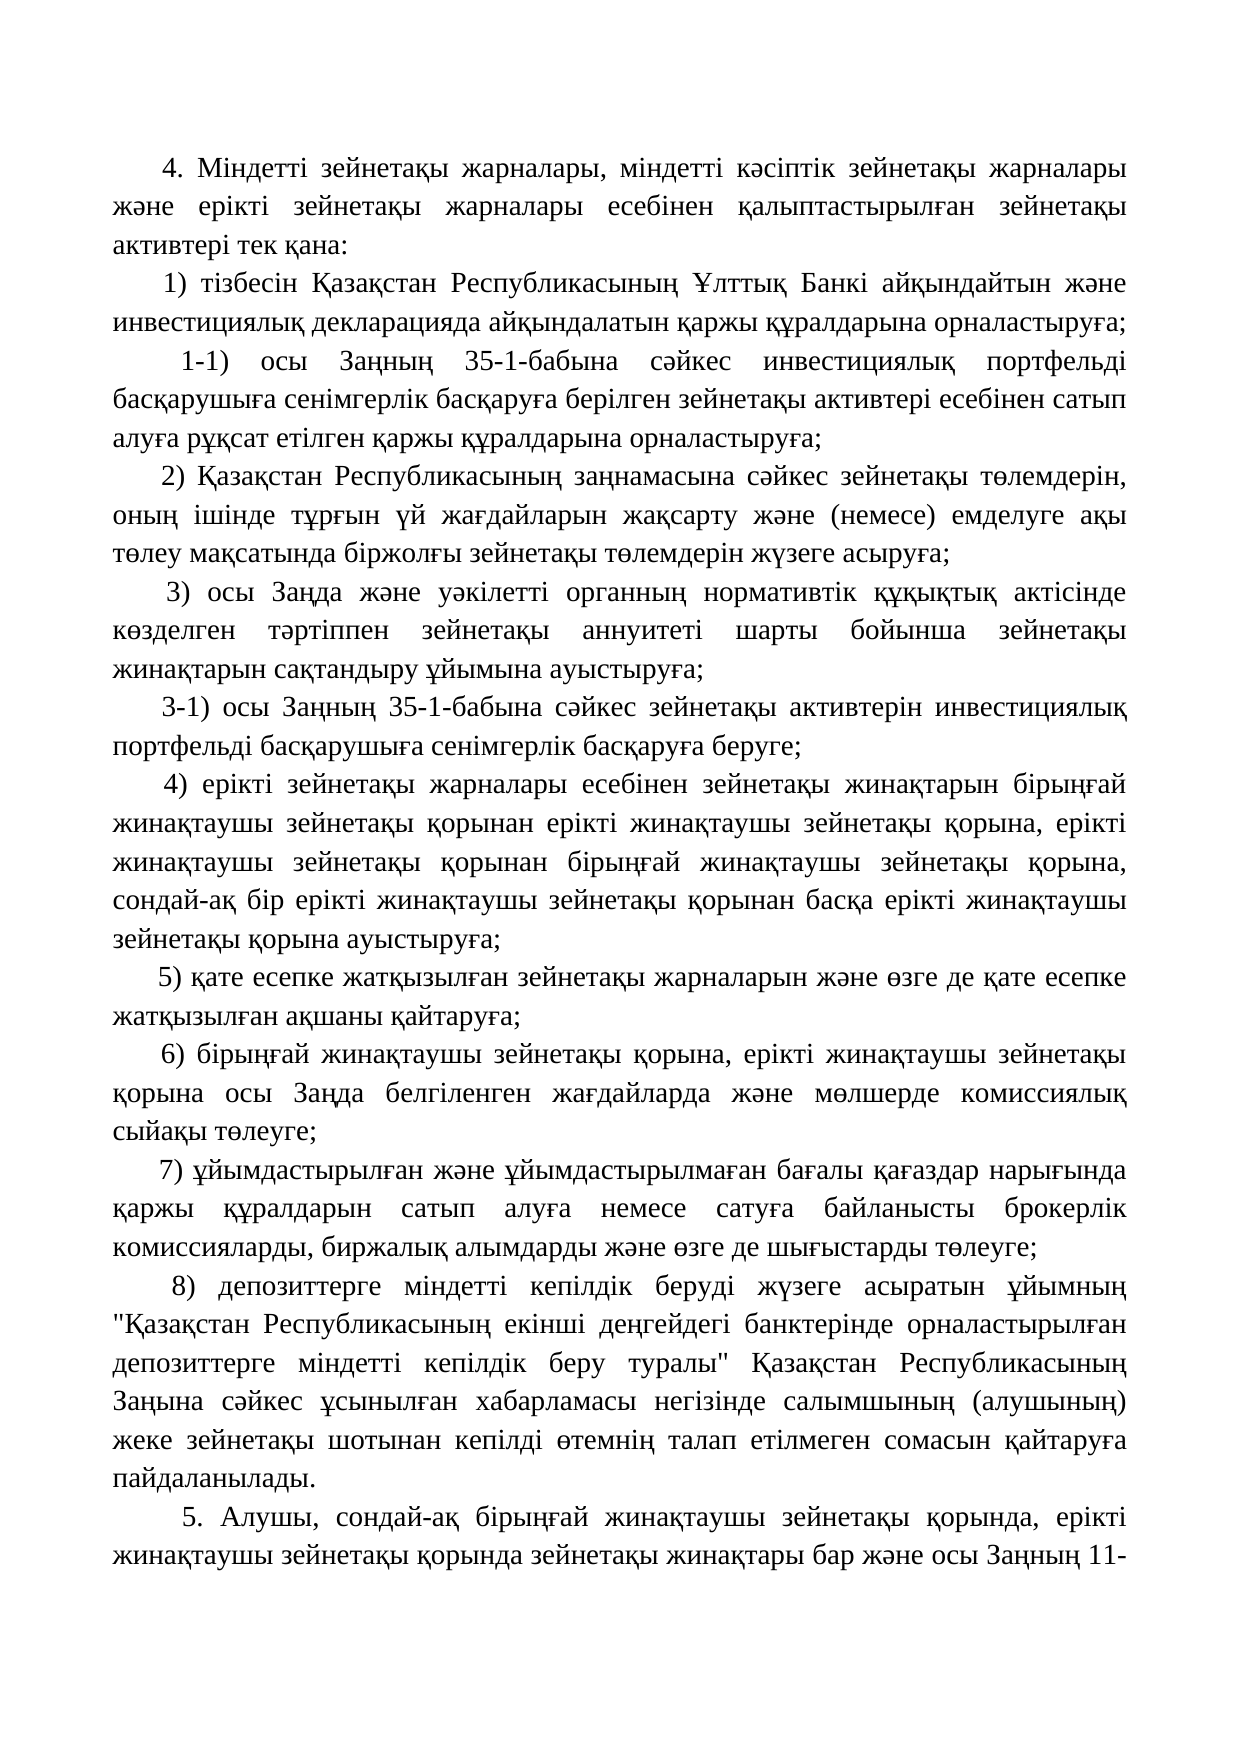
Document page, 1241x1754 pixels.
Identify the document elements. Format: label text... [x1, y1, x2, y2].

text 8) депозиттерге міндетті кепілдік беруді жүзеге асыратын ұйымның "Қазақстан Республикасының екінші деңгейдегі банктерінде орналастырылған депозиттерге міндетті кепілдік беру туралы" Қазақстан Республикасының Заңына сәйкес ұсынылған хабарламасы негізінде салымшының (алушының) жеке зейнетақы шотынан кепілді өтемнің талап етілмеген сомасын қайтаруға пайдаланылады. [112, 1268, 1128, 1494]
text 3-1) осы Заңның 35-1-бабына сәйкес зейнетақы активтерін инвестициялық портфельді басқарушыға сенімгерлік басқаруға беруге; [112, 689, 1128, 762]
text 7) ұйымдастырылған және ұйымдастырылмаған бағалы қағаздар нарығында қаржы құралдарын сатып алуға немесе сатуға байланысты брокерлік комиссияларды, биржалық алымдарды және өзге де шығыстарды төлеуге; [112, 1152, 1128, 1263]
text 1-1) осы Заңның 35-1-бабына сәйкес инвестициялық портфельді басқарушыға сенімгерлік басқаруға берілген зейнетақы активтері есебінен сатып алуға рұқсат етілген қаржы құралдарына орналастыруға; [112, 343, 1128, 453]
text 4) ерікті зейнетақы жарналары есебінен зейнетақы жинақтарын бірыңғай жинақтаушы зейнетақы қорынан ерікті жинақтаушы зейнетақы қорына, ерікті жинақтаушы зейнетақы қорынан бірыңғай жинақтаушы зейнетақы қорына, сондай-ақ бір ерікті жинақтаушы зейнетақы қорынан басқа ерікті жинақтаушы зейнетақы қорына ауыстыруға; [112, 767, 1128, 954]
text 1) тiзбесiн Қазақстан Республикасының Ұлттық Банкі айқындайтын және инвестициялық декларацияда айқындалатын қаржы құралдарына орналастыруға; [112, 266, 1128, 338]
text 2) Қазақстан Республикасының заңнамасына сәйкес зейнетақы төлемдерін, оның ішінде тұрғын үй жағдайларын жақсарту және (немесе) емделуге ақы төлеу мақсатында біржолғы зейнетақы төлемдерін жүзеге асыруға; [112, 458, 1128, 569]
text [112, 1499, 1128, 1571]
text 4. Міндетті зейнетақы жарналары, міндетті кәсіптік зейнетақы жарналары және ерікті зейнетақы жарналары есебінен қалыптастырылған зейнетақы активтерi тек қана: [112, 150, 1128, 261]
text 3) осы Заңда және уәкілетті органның нормативтік құқықтық актісінде көзделген тәртiппен зейнетақы аннуитетi шарты бойынша зейнетақы жинақтарын сақтандыру ұйымына ауыстыруға; [112, 574, 1128, 684]
text 6) бірыңғай жинақтаушы зейнетақы қорына, ерікті жинақтаушы зейнетақы қорына осы Заңда белгiленген жағдайларда және мөлшерде комиссиялық сыйақы төлеуге; [112, 1036, 1128, 1147]
text 5) қате есепке жатқызылған зейнетақы жарналарын және өзге де қате есепке жатқызылған ақшаны қайтаруға; [112, 959, 1128, 1031]
